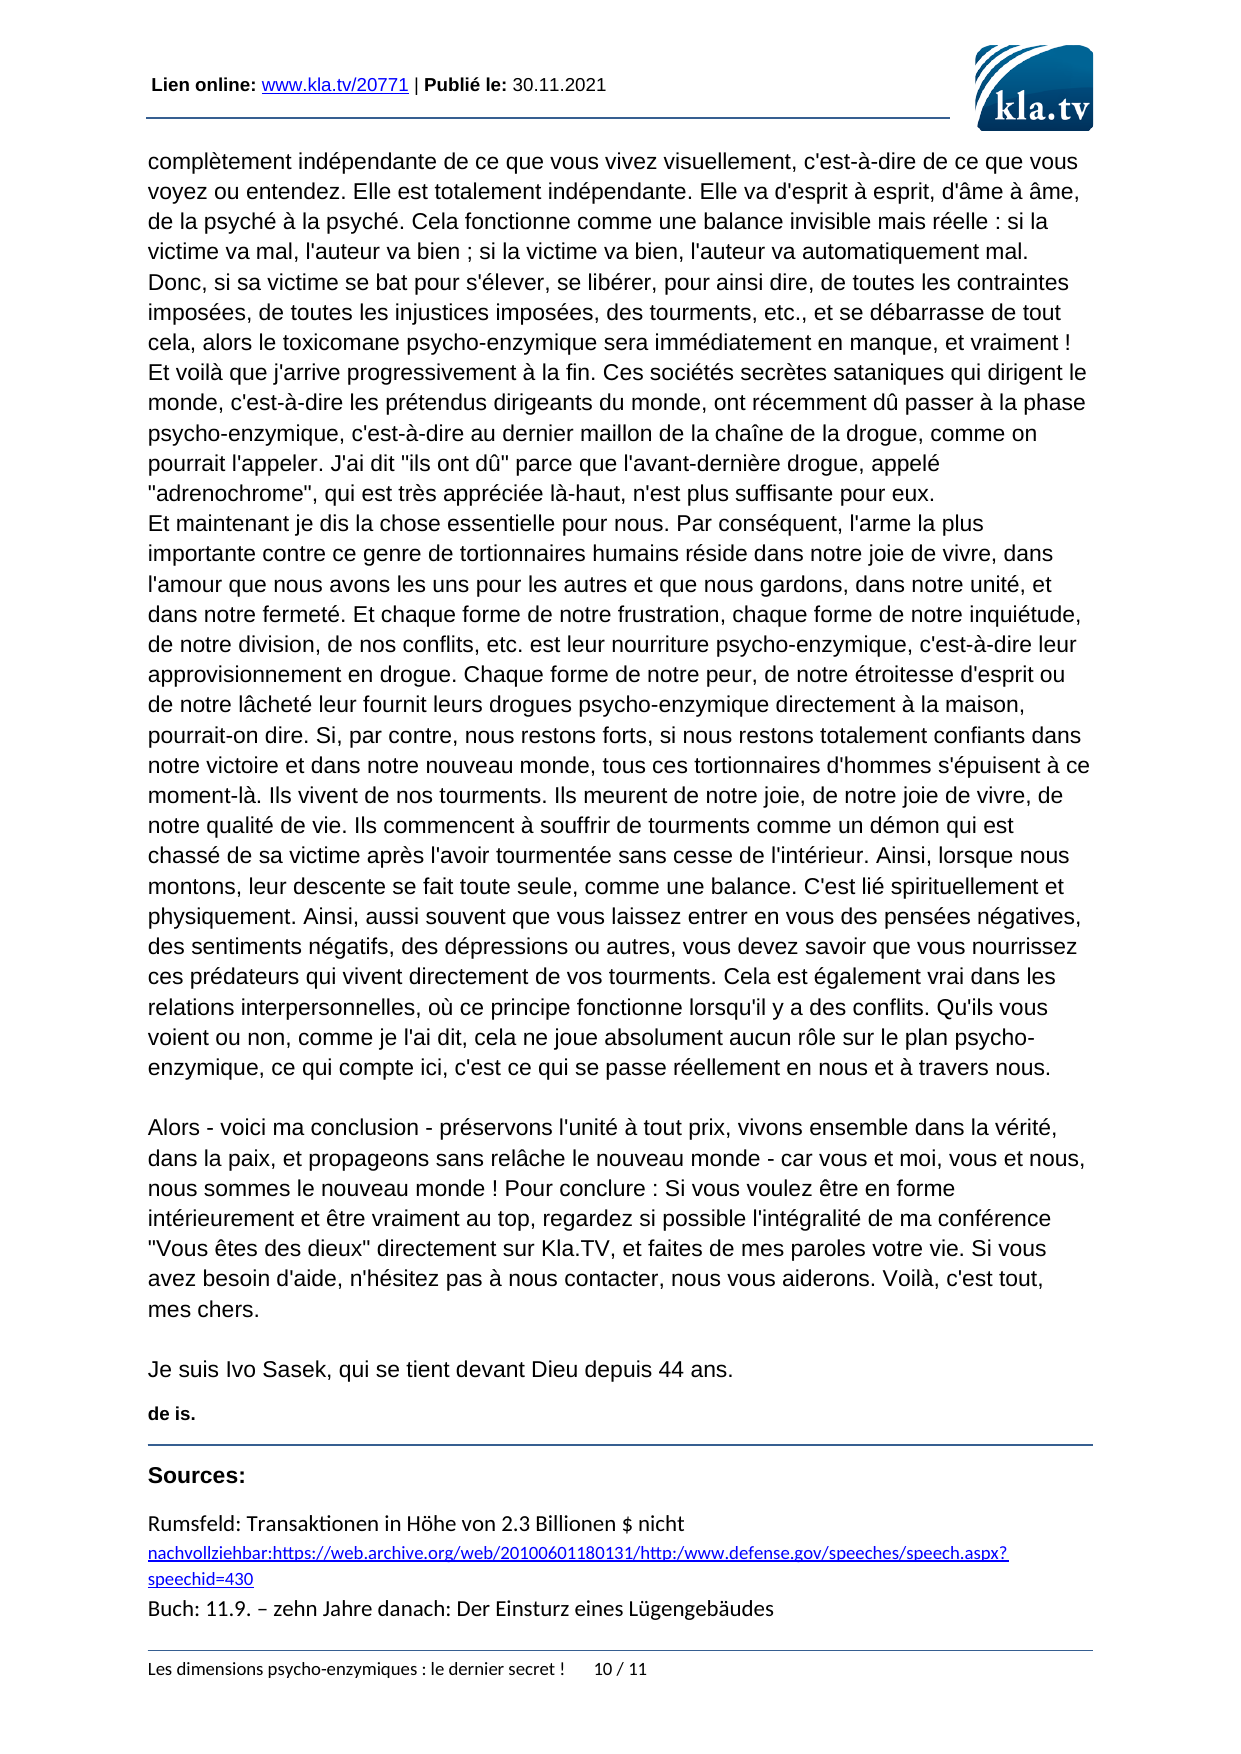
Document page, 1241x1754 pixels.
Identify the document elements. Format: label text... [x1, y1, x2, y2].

text de is. [148, 1403, 1093, 1424]
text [148, 148, 1093, 1382]
text Sources: [148, 1446, 1093, 1489]
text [148, 1509, 1093, 1622]
